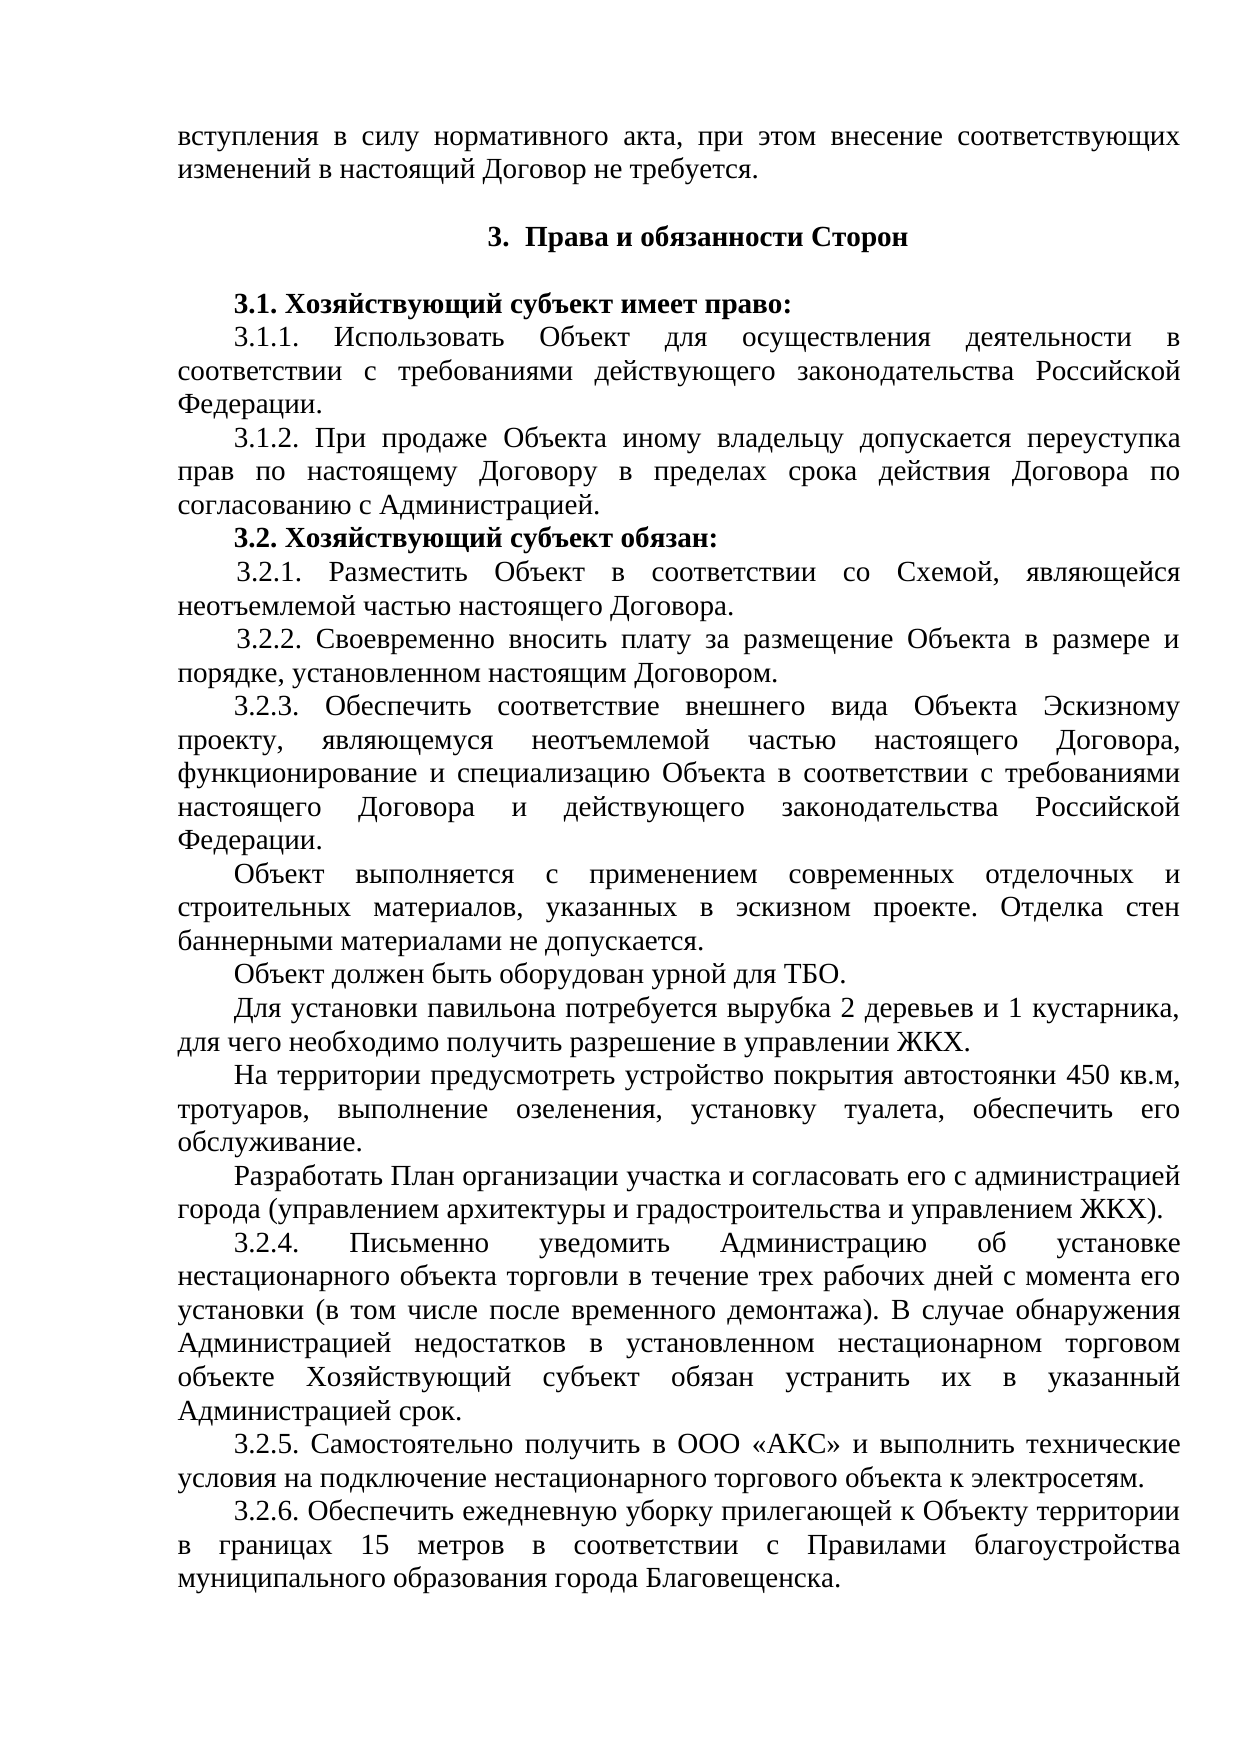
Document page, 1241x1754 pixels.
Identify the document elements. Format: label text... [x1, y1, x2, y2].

list Права и обязанности Сторон [215, 219, 1181, 252]
text Разработать План организации участка и согласовать его с администрацией города (управлением архитектуры и градостроительства и управлением ЖКХ). [177, 1158, 1181, 1225]
text Объект должен быть оборудован урной для ТБО. [177, 957, 1181, 990]
text 3.1.2. При продаже Объекта иному владельцу допускается переуступка прав по настоящему Договору в пределах срока действия Договора по согласованию с Администрацией. [177, 420, 1181, 521]
text 3.2.1. Разместить Объект в соответствии со Схемой, являющейся неотъемлемой частью настоящего Договора. [177, 554, 1181, 621]
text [177, 118, 1181, 185]
text 3.2. Хозяйствующий субъект обязан: [177, 521, 1181, 554]
text Объект выполняется с применением современных отделочных и строительных материалов, указанных в эскизном проекте. Отделка стен баннерными материалами не допускается. [177, 856, 1181, 957]
text 3.2.6. Обеспечить ежедневную уборку прилегающей к Объекту территории в границах 15 метров в соответствии с Правилами благоустройства муниципального образования города Благовещенска. [177, 1493, 1181, 1594]
text 3.2.3. Обеспечить соответствие внешнего вида Объекта Эскизному проекту, являющемуся неотъемлемой частью настоящего Договора, функционирование и специализацию Объекта в соответствии с требованиями настоящего Договора и действующего законодательства Российской Федерации. [177, 688, 1181, 856]
text 3.2.4. Письменно уведомить Администрацию об установке нестационарного объекта торговли в течение трех рабочих дней с момента его установки (в том числе после временного демонтажа). В случае обнаружения Администрацией недостатков в установленном нестационарном торговом объекте Хозяйствующий субъект обязан устранить их в указанный Администрацией срок. [177, 1225, 1181, 1426]
text 3.1. Хозяйствующий субъект имеет право: [177, 286, 1181, 319]
text 3.1.1. Использовать Объект для осуществления деятельности в соответствии с требованиями действующего законодательства Российской Федерации. [177, 319, 1181, 420]
text 3.2.5. Самостоятельно получить в ООО «АКС» и выполнить технические условия на подключение нестационарного торгового объекта к электросетям. [177, 1426, 1181, 1493]
text На территории предусмотреть устройство покрытия автостоянки 450 кв.м, тротуаров, выполнение озеленения, установку туалета, обеспечить его обслуживание. [177, 1057, 1181, 1158]
text 3.2.2. Своевременно вносить плату за размещение Объекта в размере и порядке, установленном настоящим Договором. [177, 621, 1181, 688]
text Для установки павильона потребуется вырубка 2 деревьев и 1 кустарника, для чего необходимо получить разрешение в управлении ЖКХ. [177, 990, 1181, 1057]
